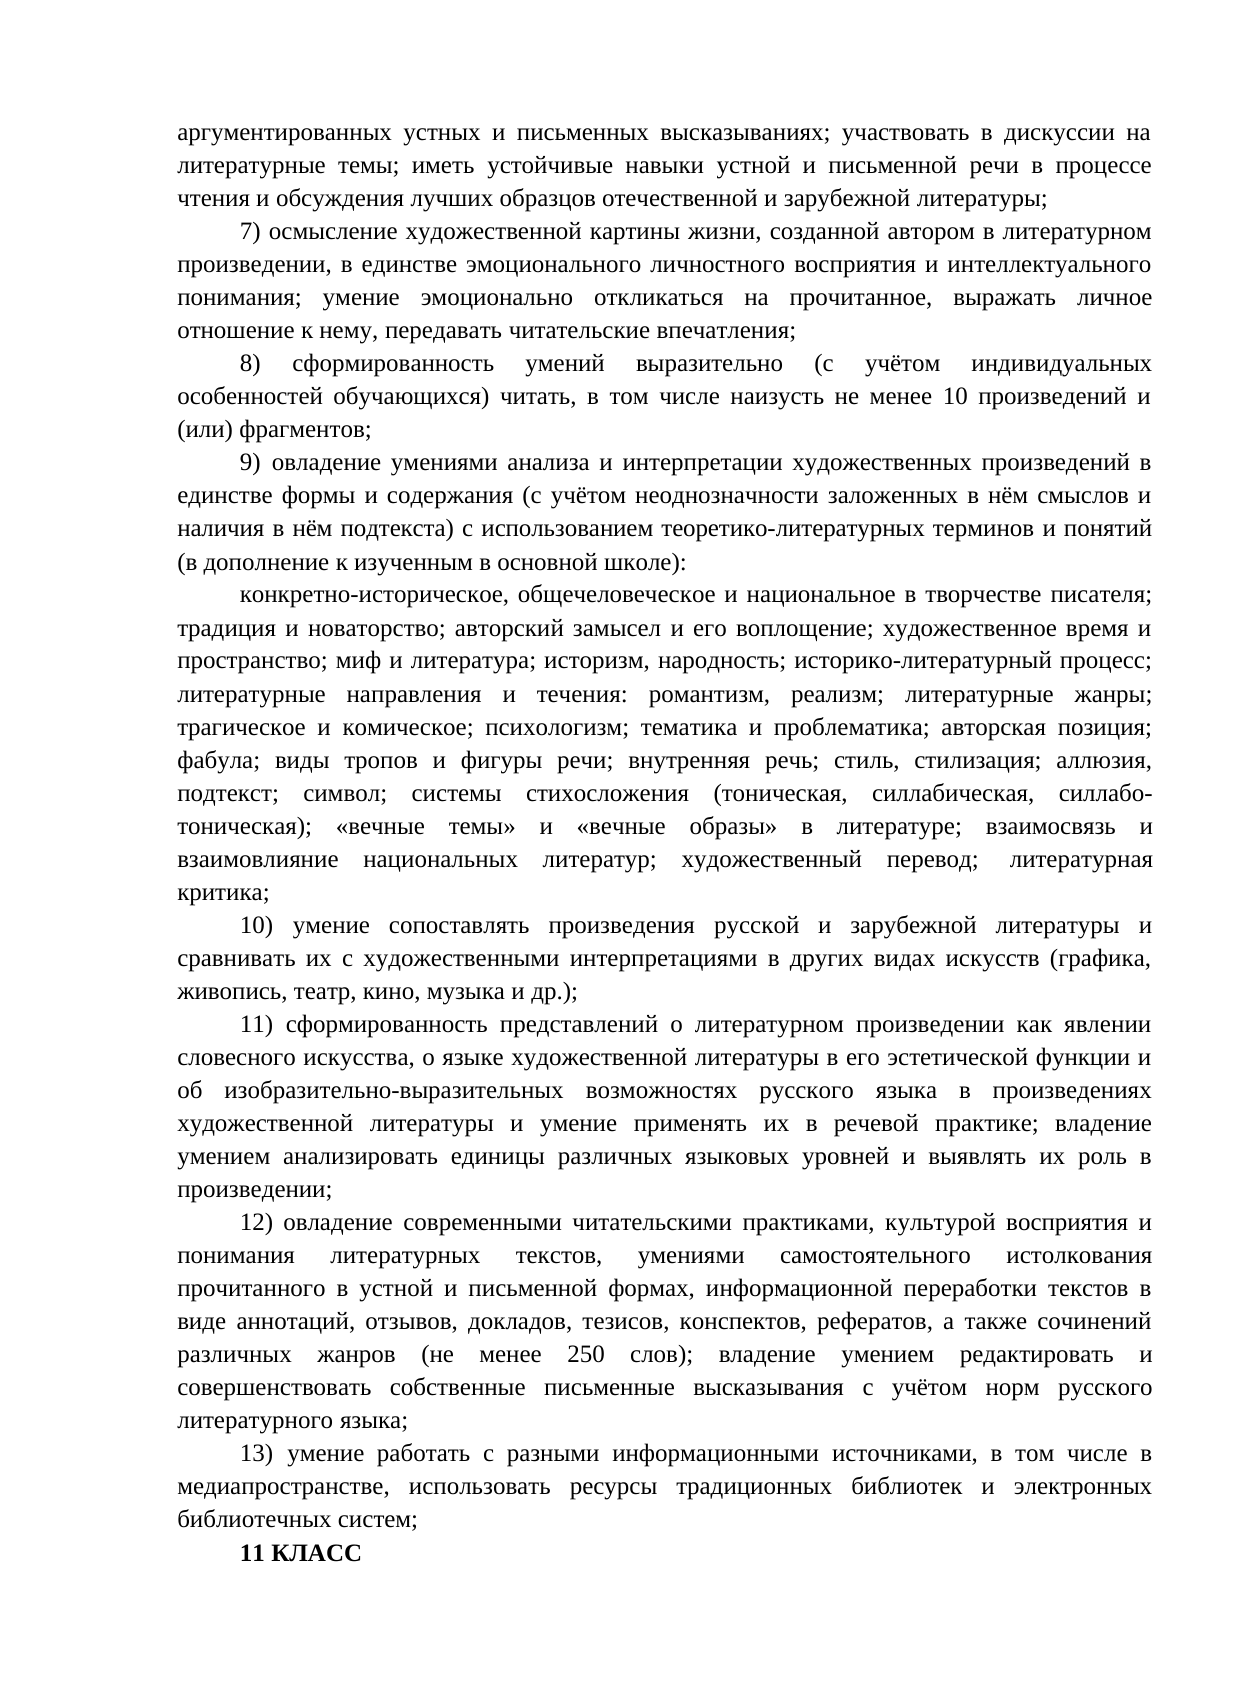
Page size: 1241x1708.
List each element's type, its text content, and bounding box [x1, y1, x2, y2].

list умение работать с разными информационными источниками, в том числе в медиапространстве, использовать ресурсы традиционных библиотек и электронных библиотечных систем; [177, 1438, 1152, 1533]
list овладение умениями анализа и интерпретации художественных произведений в единстве формы и содержания (с учётом неоднозначности заложенных в нём смыслов и наличия в нём подтекста) с использованием теоретико-литературных терминов и понятий (в дополнение к изученным в основной школе): [177, 447, 1153, 575]
list умение сопоставлять произведения русской и зарубежной литературы и сравнивать их с художественными интерпретациями в других видах искусств (графика, живопись, театр, кино, музыка и др.); [177, 910, 1152, 1004]
text конкретно-историческое, общечеловеческое и национальное в творчестве писателя; традиция и новаторство; авторский замысел и его воплощение; художественное время и пространство; миф и литература; историзм, народность; историко-литературный процесс; литературные направления и течения: романтизм, реализм; литературные жанры; трагическое и комическое; психологизм; тематика и проблематика; авторская позиция; фабула; виды тропов и фигуры речи; внутренняя речь; стиль, стилизация; аллюзия, подтекст; символ; системы стихосложения (тоническая, силлабическая, силлабо- тоническая); «вечные темы» и «вечные образы» в литературе; взаимосвязь и взаимовлияние национальных литератур; художественный перевод; литературная критика; [177, 579, 1153, 906]
list овладение современными читательскими практиками, культурой восприятия и понимания литературных текстов, умениями самостоятельного истолкования прочитанного в устной и письменной формах, информационной переработки текстов в виде аннотаций, отзывов, докладов, тезисов, конспектов, рефератов, а также сочинений различных жанров (не менее 250 слов); владение умением редактировать и совершенствовать собственные письменные высказывания с учётом норм русского литературного языка; [177, 1207, 1153, 1434]
list сформированность умений выразительно (с учётом индивидуальных особенностей обучающихся) читать, в том числе наизусть не менее 10 произведений и (или) фрагментов; [177, 348, 1152, 443]
text аргументированных устных и письменных высказываниях; участвовать в дискуссии на литературные темы; иметь устойчивые навыки устной и письменной речи в процессе чтения и обсуждения лучших образцов отечественной и зарубежной литературы; [177, 117, 1152, 212]
list сформированность представлений о литературном произведении как явлении словесного искусства, о языке художественной литературы в его эстетической функции и об изобразительно-выразительных возможностях русского языка в произведениях художественной литературы и умение применять их в речевой практике; владение умением анализировать единицы различных языковых уровней и выявлять их роль в произведении; [177, 1009, 1152, 1203]
subtitle КЛАСС [239, 1538, 1163, 1566]
list осмысление художественной картины жизни, созданной автором в литературном произведении, в единстве эмоционального личностного восприятия и интеллектуального понимания; умение эмоционально откликаться на прочитанное, выражать личное отношение к нему, передавать читательские впечатления; [177, 216, 1152, 344]
